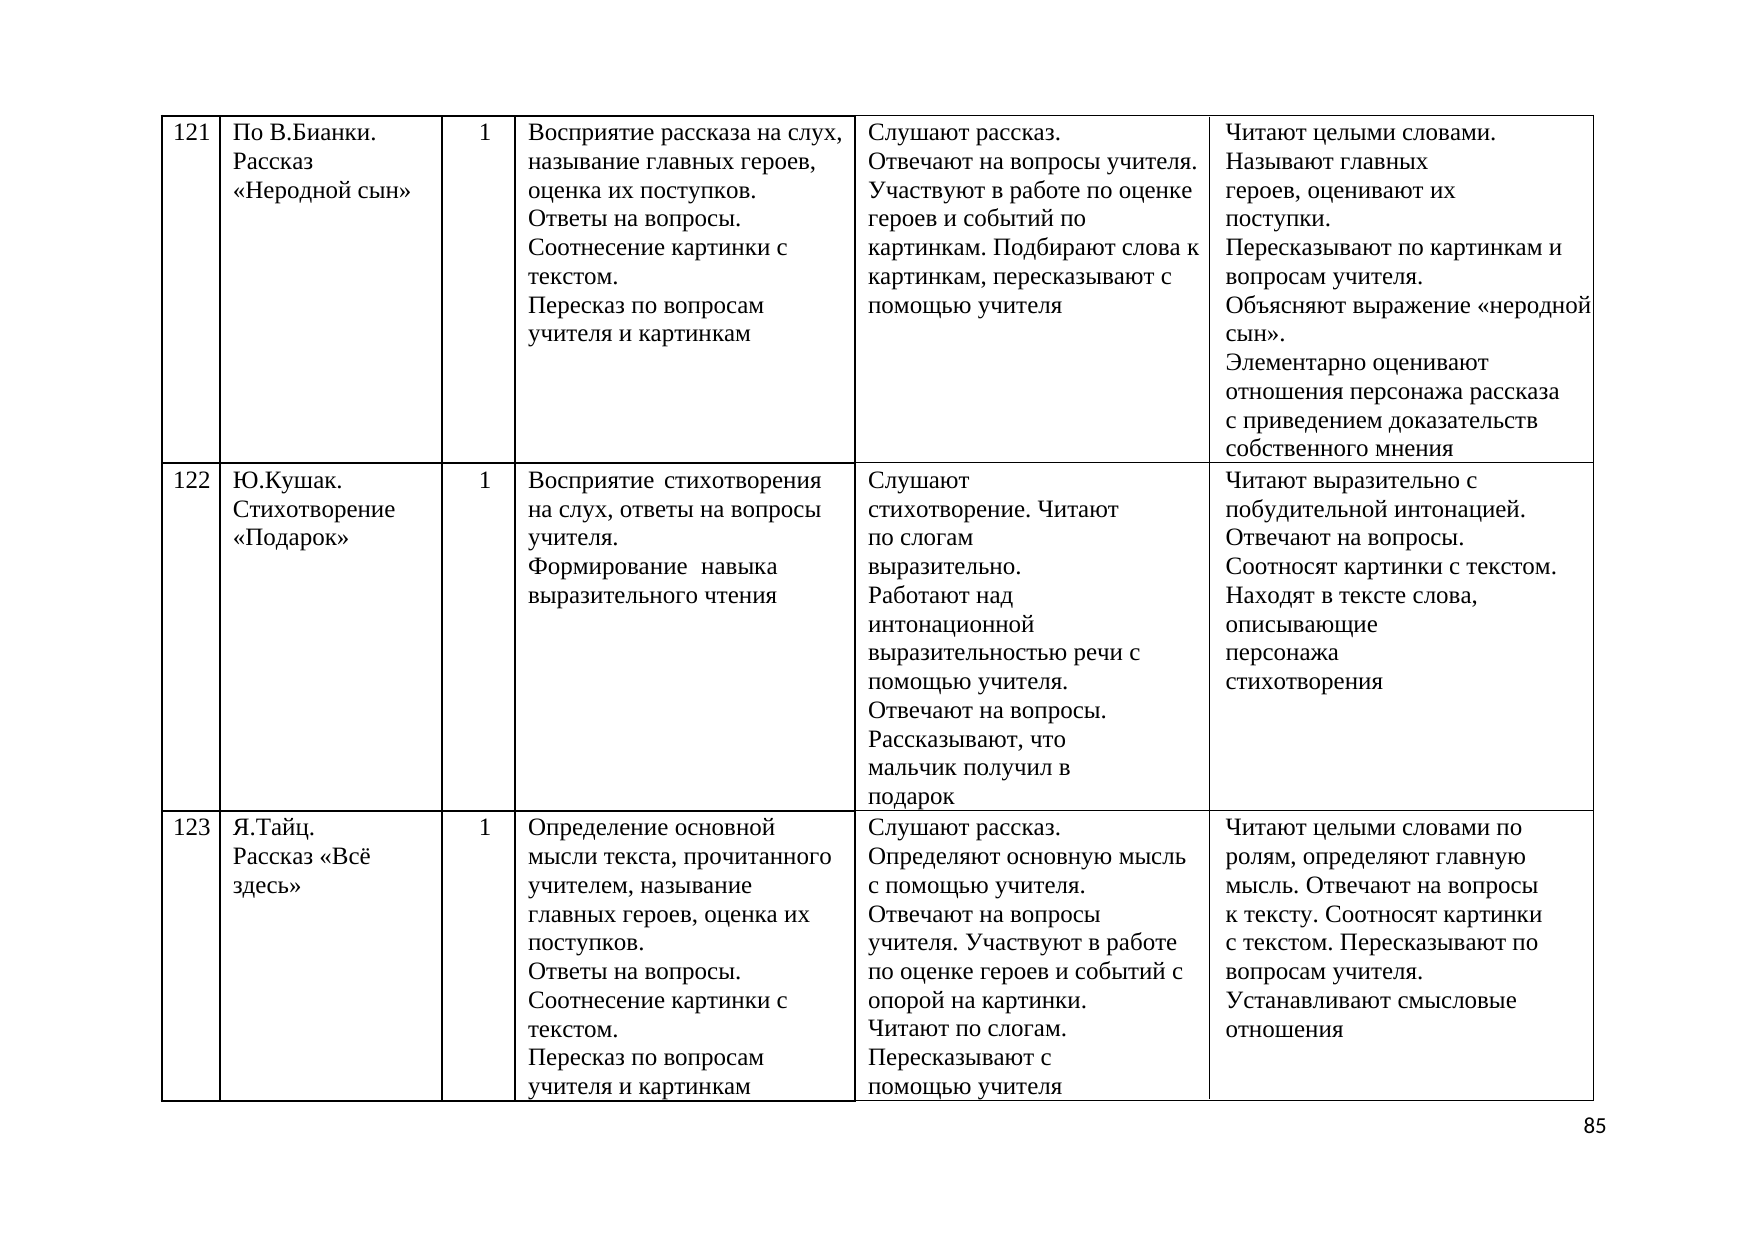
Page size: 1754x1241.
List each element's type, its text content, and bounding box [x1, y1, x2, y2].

table_cell Восприятие стихотворения на слух, ответы на вопросы учителя. Формирование навыка выразительного чтения [516, 464, 854, 810]
table_cell Я.Тайц. Рассказ «Всё здесь» [221, 812, 441, 1100]
table_cell Слушают рассказ. Определяют основную мысль с помощью учителя. Отвечают на вопросы учителя. Участвуют в работе по оценке героев и событий с опорой на картинки. Читают по слогам. Пересказывают с помощью учителя [856, 811, 1210, 1100]
table_cell Определение основной мысли текста, прочитанного учителем, называние главных героев, оценка их поступков. Ответы на вопросы. Соотнесение картинки с текстом. Пересказ по вопросам учителя и картинкам [516, 812, 854, 1100]
table_cell 123 [163, 812, 219, 1100]
table_cell Слушают рассказ. Отвечают на вопросы учителя. Участвуют в работе по оценке героев и событий по картинкам. Подбирают слова к картинкам, пересказывают с помощью учителя [856, 116, 1209, 462]
table_cell 1 [443, 812, 514, 1100]
table_cell Читают целыми словами по ролям, определяют главную мысль. Отвечают на вопросы к тексту. Соотносят картинки с текстом. Пересказывают по вопросам учителя. Устанавливают смысловые отношения [1210, 811, 1593, 1100]
table_cell Ю.Кушак. Стихотворение «Подарок» [221, 464, 441, 810]
table_cell Восприятие рассказа на слух, называние главных героев, оценка их поступков. Ответы на вопросы. Соотнесение картинки с текстом. Пересказ по вопросам учителя и картинкам [516, 117, 854, 462]
table_cell 1 [443, 464, 514, 810]
table_cell 1 [443, 117, 514, 462]
table_cell 121 [163, 117, 219, 462]
table_cell Слушают стихотворение. Читают по слогам выразительно. Работают над интонационной выразительностью речи с помощью учителя. Отвечают на вопросы. Рассказывают, что мальчик получил в подарок [856, 463, 1209, 810]
table_cell 122 [163, 464, 219, 810]
table_cell По В.Бианки. Рассказ «Неродной сын» [221, 117, 441, 462]
table_cell Читают выразительно с побудительной интонацией. Отвечают на вопросы. Соотносят картинки с текстом. Находят в тексте слова, описывающие персонажа стихотворения [1210, 463, 1593, 810]
table_cell Читают целыми словами. Называют главных героев, оценивают их поступки. Пересказывают по картинкам и вопросам учителя. Объясняют выражение «неродной сын». Элементарно оценивают отношения персонажа рассказа с приведением доказательств собственного мнения [1210, 116, 1593, 462]
